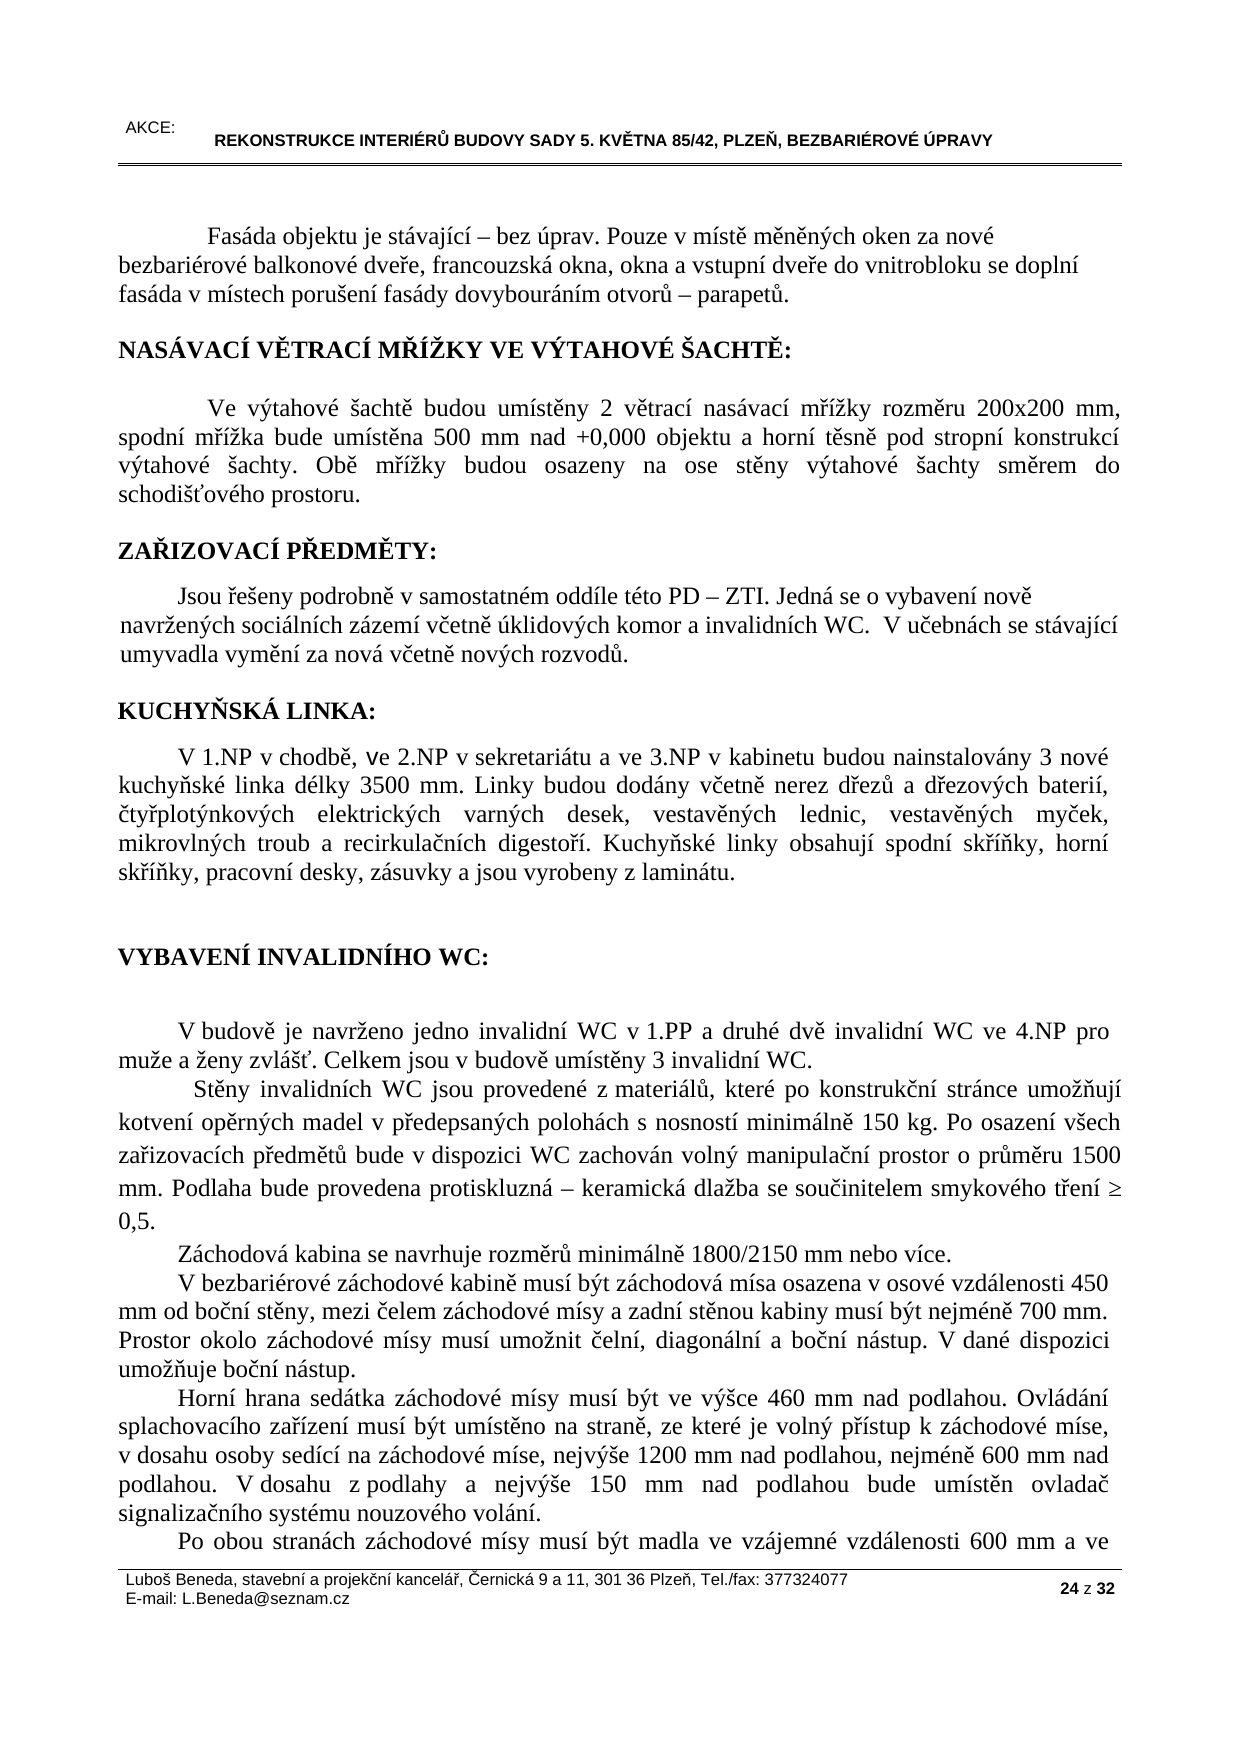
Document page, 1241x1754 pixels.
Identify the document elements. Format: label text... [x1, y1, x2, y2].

text V 1.NP v chodbě, ve 2.NP v sekretariátu a ve 3.NP v kabinetu budou nainstalovány 3 nové kuchyňské linka délky 3500 mm. Linky budou dodány včetně nerez dřezů a dřezových baterií, čtyřplotýnkových elektrických varných desek, vestavěných lednic, vestavěných myček, mikrovlných troub a recirkulačních digestoří. Kuchyňské linky obsahují spodní skříňky, horní skříňky, pracovní desky, zásuvky a jsou vyrobeny z laminátu. [118, 742, 1110, 885]
text Horní hrana sedátka záchodové mísy musí být ve výšce 460 mm nad podlahou. Ovládání splachovacího zařízení musí být umístěno na straně, ze které je volný přístup k záchodové míse, v dosahu osoby sedící na záchodové míse, nejvýše 1200 mm nad podlahou, nejméně 600 mm nad podlahou. V dosahu z podlahy a nejvýše 150 mm nad podlahou bude umístěn ovladač signalizačního systému nouzového volání. [118, 1383, 1110, 1526]
text ZAŘIZOVACÍ PŘEDMĚTY: [117, 539, 1121, 565]
text V bezbariérové záchodové kabině musí být záchodová mísa osazena v osové vzdálenosti 450 mm od boční stěny, mezi čelem záchodové mísy a zadní stěnou kabiny musí být nejméně 700 mm. Prostor okolo záchodové mísy musí umožnit čelní, diagonální a boční nástup. V dané dispozici umožňuje boční nástup. [118, 1268, 1110, 1383]
text VYBAVENÍ INVALIDNÍHO WC: [117, 945, 1121, 971]
text Fasáda objektu je stávající – bez úprav. Pouze v místě měněných oken za nové bezbariérové balkonové dveře, francouzská okna, okna a vstupní dveře do vnitrobloku se doplní fasáda v místech porušení fasády dovybouráním otvorů – parapetů. [118, 222, 1121, 308]
text Stěny invalidních WC jsou provedené z materiálů, které po konstrukční stránce umožňují kotvení opěrných madel v předepsaných polohách s nosností minimálně 150 kg. Po osazení všech zařizovacích předmětů bude v dispozici WC zachován volný manipulační prostor o průměru 1500 mm. Podlaha bude provedena protiskluzná – keramická dlažba se součinitelem smykového tření ≥ 0,5. [118, 1074, 1122, 1235]
text Jsou řešeny podrobně v samostatném oddíle této PD – ZTI. Jedná se o vybavení nově navržených sociálních zázemí včetně úklidových komor a invalidních WC. V učebnách se stávající umyvadla vymění za nová včetně nových rozvodů. [119, 581, 1121, 668]
text Ve výtahové šachtě budou umístěny 2 větrací nasávací mřížky rozměru 200x200 mm, spodní mřížka bude umístěna 500 mm nad +0,000 objektu a horní těsně pod stropní konstrukcí výtahové šachty. Obě mřížky budou osazeny na ose stěny výtahové šachty směrem do schodišťového prostoru. [118, 393, 1121, 508]
text Záchodová kabina se navrhuje rozměrů minimálně 1800/2150 mm nebo více. [118, 1239, 1122, 1268]
text KUCHYŇSKÁ LINKA: [117, 699, 1121, 725]
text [118, 1526, 1110, 1555]
text V budově je navrženo jedno invalidní WC v 1.PP a druhé dvě invalidní WC ve 4.NP pro muže a ženy zvlášť. Celkem jsou v budově umístěny 3 invalidní WC. [118, 1016, 1110, 1074]
text NASÁVACÍ VĚTRACÍ MŘÍŽKY VE VÝTAHOVÉ ŠACHTĚ: [117, 336, 1121, 364]
